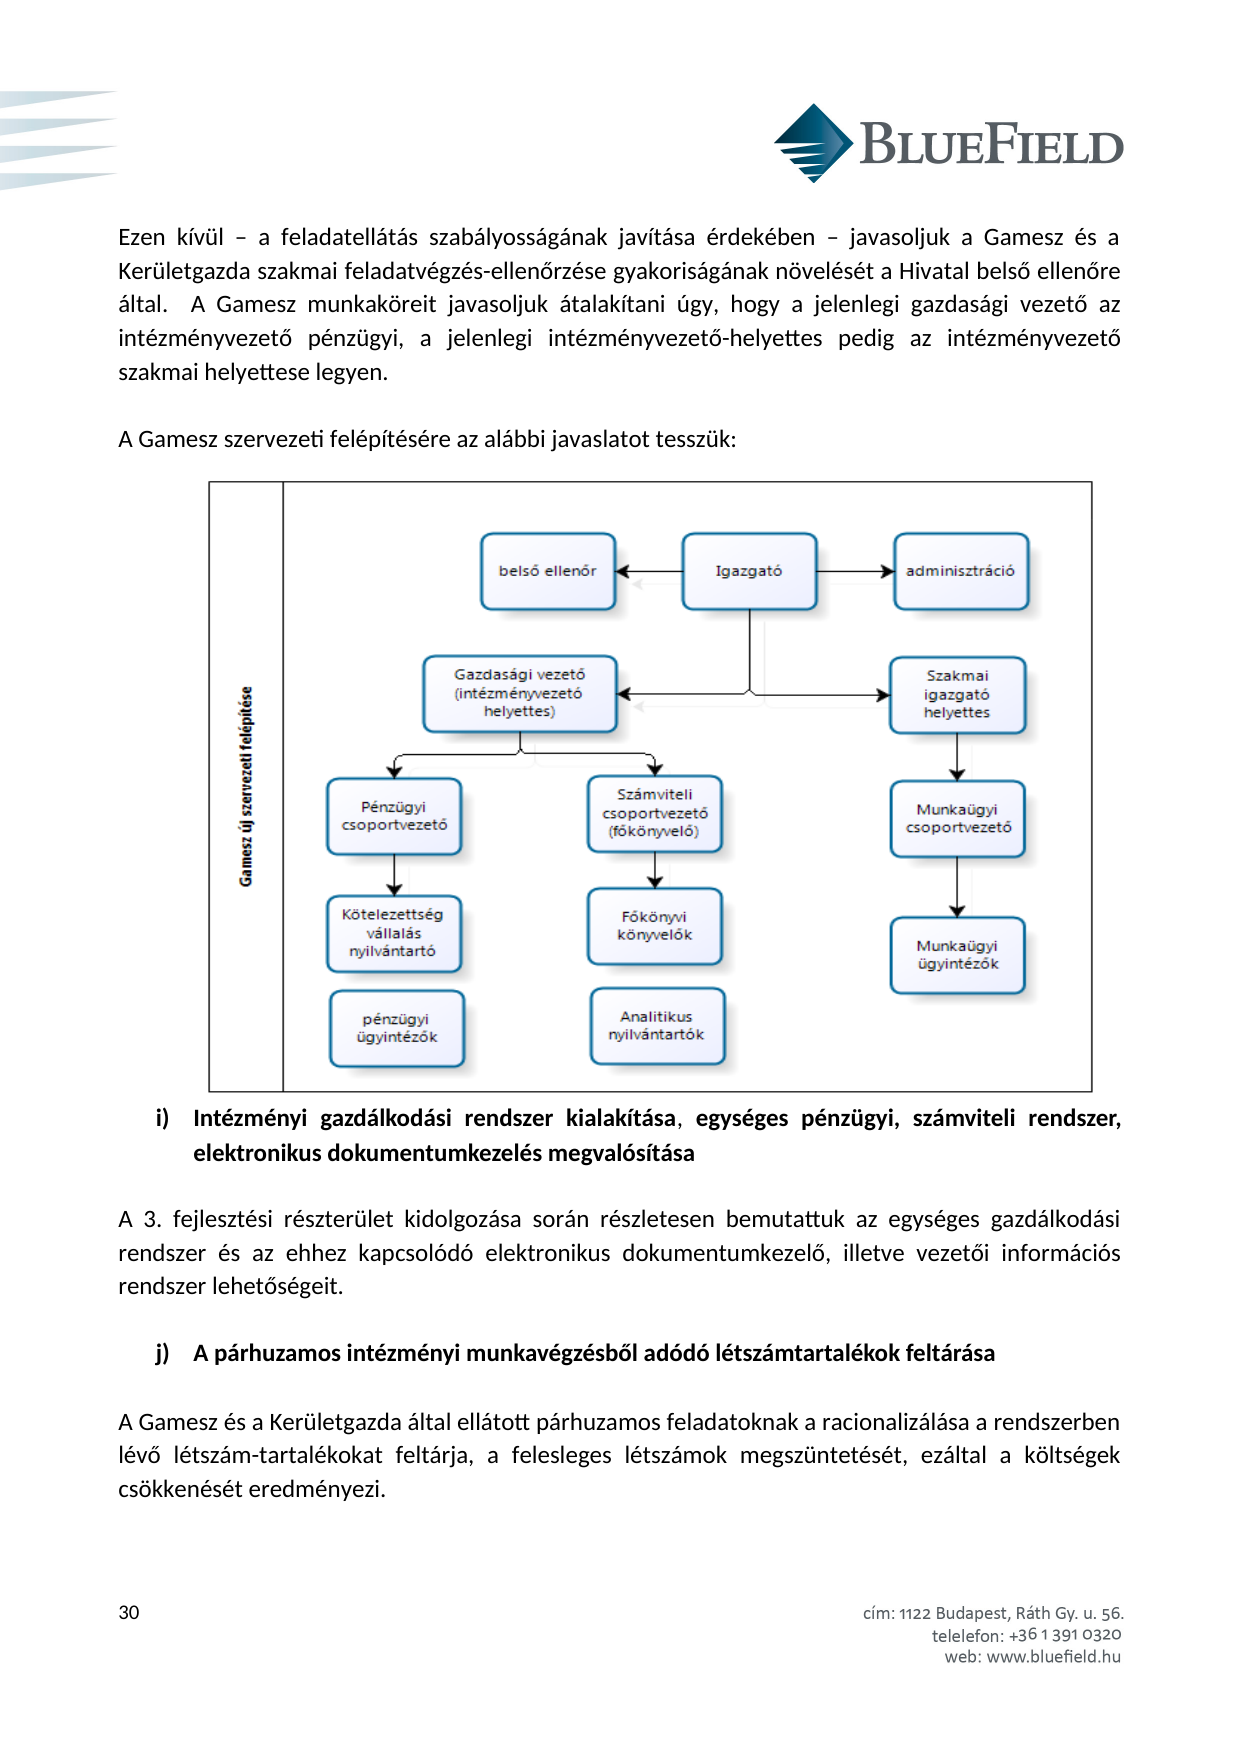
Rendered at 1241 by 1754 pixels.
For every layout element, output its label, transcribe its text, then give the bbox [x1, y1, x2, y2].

picture [0, 0, 1240, 1754]
text Ezen kívül – a feladatellátás szabályosságának javítása érdekében – javasoljuk a Gamesz és a Kerületgazda szakmai feladatvégzés-ellenőrzése gyakoriságának növelését a Hivatal belső ellenőre által. A Gamesz munkaköreit javasoljuk átalakítani úgy, hogy a jelenlegi gazdasági vezető az intézményvezető pénzügyi, a jelenlegi intézményvezető-helyettes pedig az intézményvezető szakmai helyettese legyen. [118, 222, 1122, 386]
list A párhuzamos intézményi munkavégzésből adódó létszámtartalékok feltárása [156, 1337, 1122, 1368]
list Intézményi gazdálkodási rendszer kialakítása, egységes pénzügyi, számviteli rendszer, elektronikus dokumentumkezelés megvalósítása [156, 1103, 1122, 1168]
text A 3. fejlesztési részterület kidolgozása során részletesen bemutattuk az egységes gazdálkodási rendszer és az ehhez kapcsolódó elektronikus dokumentumkezelő, illetve vezetői információs rendszer lehetőségeit. [118, 1203, 1122, 1301]
text A Gamesz szervezeti felépítésére az alábbi javaslatot tesszük: [118, 423, 1122, 453]
text A Gamesz és a Kerületgazda által ellátott párhuzamos feladatoknak a racionalizálása a rendszerben lévő létszám-tartalékokat feltárja, a felesleges létszámok megszüntetését, ezáltal a költségek csökkenését eredményezi. [118, 1406, 1122, 1503]
